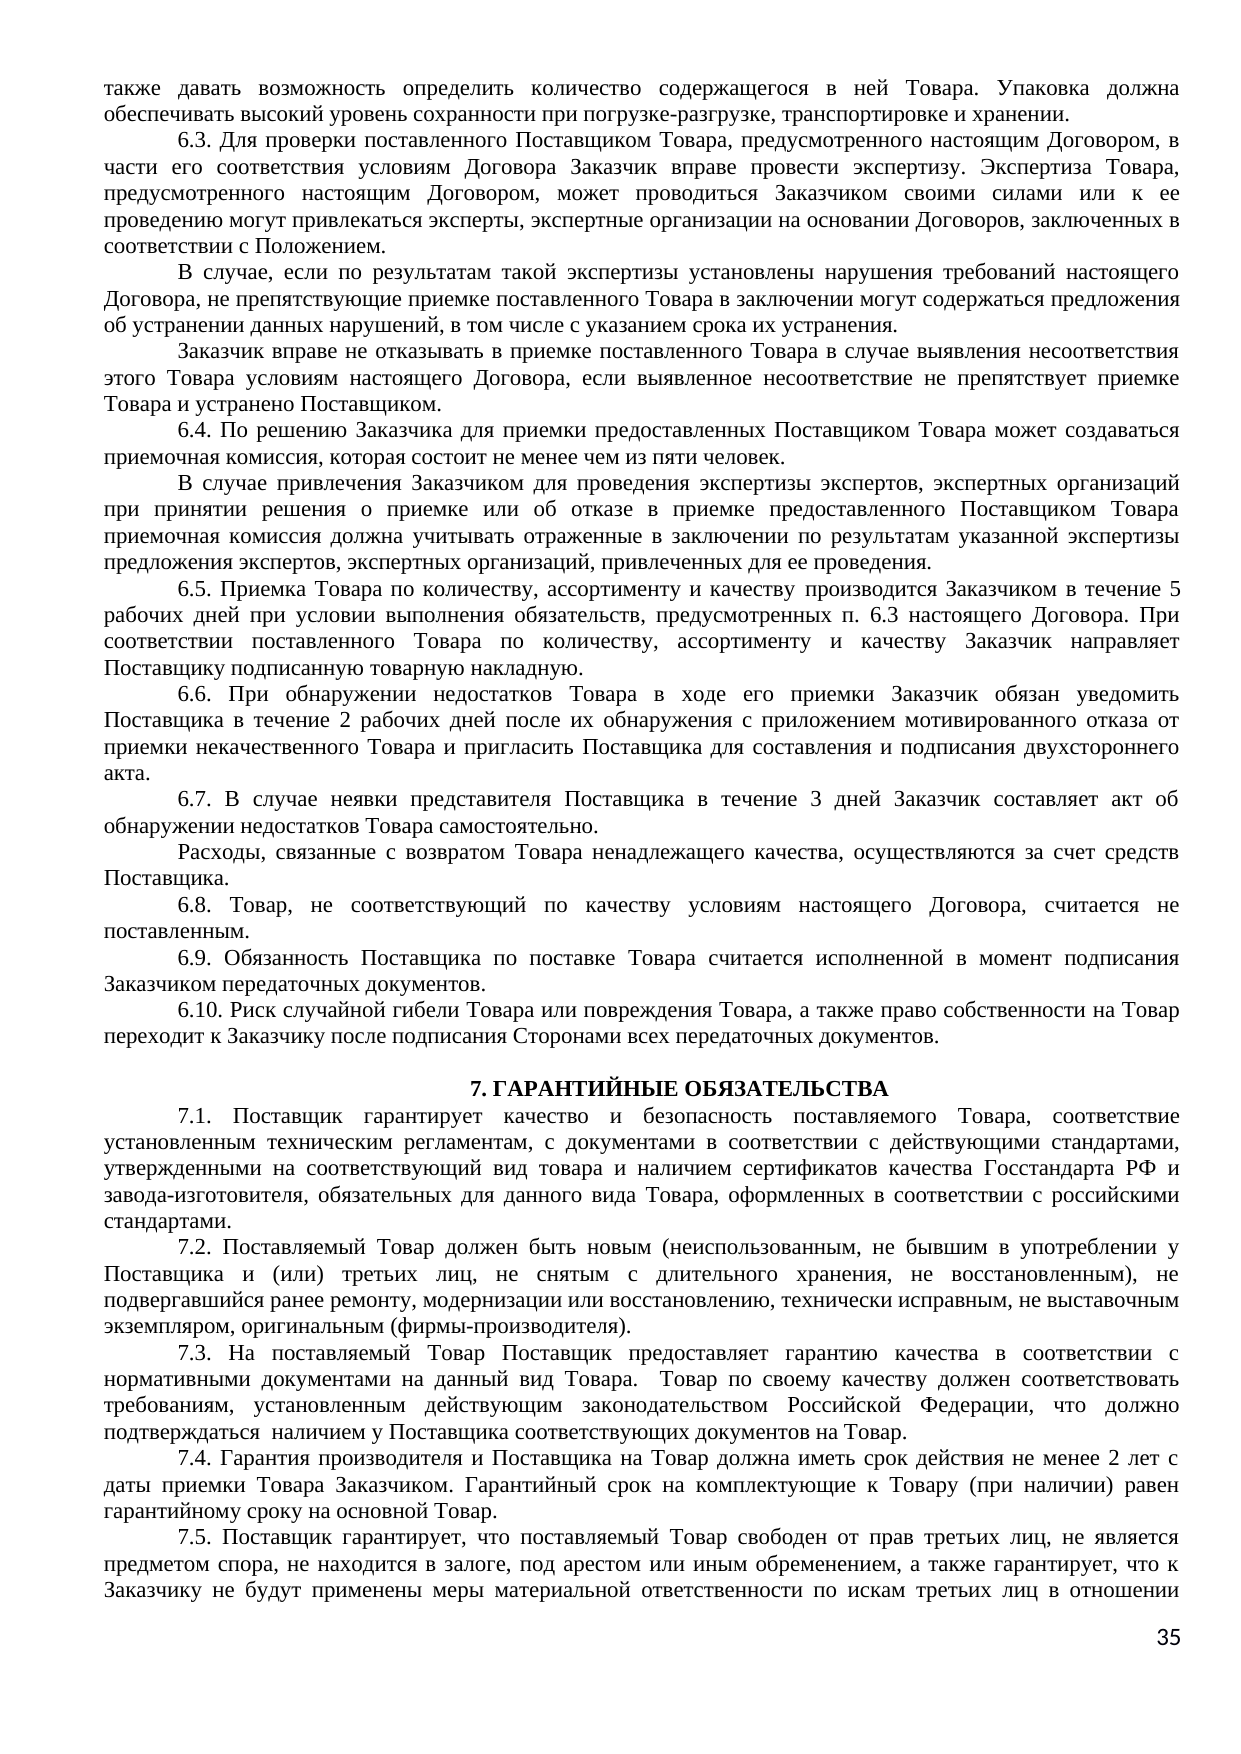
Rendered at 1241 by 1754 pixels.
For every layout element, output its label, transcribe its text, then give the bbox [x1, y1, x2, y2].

text 6.6. При обнаружении недостатков Товара в ходе его приемки Заказчик обязан уведомить Поставщика в течение 2 рабочих дней после их обнаружения с приложением мотивированного отказа от приемки некачественного Товара и пригласить Поставщика для составления и подписания двухстороннего акта. [103, 680, 1181, 785]
text 6.9. Обязанность Поставщика по поставке Товара считается исполненной в момент подписания Заказчиком передаточных документов. [103, 943, 1181, 996]
text 7. ГАРАНТИЙНЫЕ ОБЯЗАТЕЛЬСТВА [103, 1075, 1181, 1102]
text 6.4. По решению Заказчика для приемки предоставленных Поставщиком Товара может создаваться приемочная комиссия, которая состоит не менее чем из пяти человек. [103, 416, 1181, 469]
text 6.8. Товар, не соответствующий по качеству условиям настоящего Договора, считается не поставленным. [103, 891, 1181, 943]
text В случае привлечения Заказчиком для проведения экспертизы экспертов, экспертных организаций при принятии решения о приемке или об отказе в приемке предоставленного Поставщиком Товара приемочная комиссия должна учитывать отраженные в заключении по результатам указанной экспертизы предложения экспертов, экспертных организаций, привлеченных для ее проведения. [103, 469, 1181, 574]
text Заказчик вправе не отказывать в приемке поставленного Товара в случае выявления несоответствия этого Товара условиям настоящего Договора, если выявленное несоответствие не препятствует приемке Товара и устранено Поставщиком. [103, 337, 1181, 416]
text 6.3. Для проверки поставленного Поставщиком Товара, предусмотренного настоящим Договором, в части его соответствия условиям Договора Заказчик вправе провести экспертизу. Экспертиза Товара, предусмотренного настоящим Договором, может проводиться Заказчиком своими силами или к ее проведению могут привлекаться эксперты, экспертные организации на основании Договоров, заключенных в соответствии с Положением. [103, 127, 1181, 258]
text 7.1. Поставщик гарантирует качество и безопасность поставляемого Товара, соответствие установленным техническим регламентам, с документами в соответствии с действующими стандартами, утвержденными на соответствующий вид товара и наличием сертификатов качества Госстандарта РФ и завода-изготовителя, обязательных для данного вида Товара, оформленных в соответствии с российскими стандартами. [103, 1102, 1181, 1233]
text Расходы, связанные с возвратом Товара ненадлежащего качества, осуществляются за счет средств Поставщика. [103, 838, 1181, 891]
text 6.7. В случае неявки представителя Поставщика в течение 3 дней Заказчик составляет акт об обнаружении недостатков Товара самостоятельно. [103, 785, 1181, 838]
text 7.4. Гарантия производителя и Поставщика на Товар должна иметь срок действия не менее 2 лет с даты приемки Товара Заказчиком. Гарантийный срок на комплектующие к Товару (при наличии) равен гарантийному сроку на основной Товар. [103, 1444, 1181, 1523]
text В случае, если по результатам такой экспертизы установлены нарушения требований настоящего Договора, не препятствующие приемке поставленного Товара в заключении могут содержаться предложения об устранении данных нарушений, в том числе с указанием срока их устранения. [103, 258, 1181, 337]
text 6.10. Риск случайной гибели Товара или повреждения Товара, а также право собственности на Товар переходит к Заказчику после подписания Сторонами всех передаточных документов. [103, 996, 1181, 1049]
text 7.3. На поставляемый Товар Поставщик предоставляет гарантию качества в соответствии с нормативными документами на данный вид Товара. Товар по своему качеству должен соответствовать требованиям, установленным действующим законодательством Российской Федерации, что должно подтверждаться наличием у Поставщика соответствующих документов на Товар. [103, 1339, 1181, 1444]
text 6.5. Приемка Товара по количеству, ассортименту и качеству производится Заказчиком в течение 5 рабочих дней при условии выполнения обязательств, предусмотренных п. 6.3 настоящего Договора. При соответствии поставленного Товара по количеству, ассортименту и качеству Заказчик направляет Поставщику подписанную товарную накладную. [103, 574, 1181, 680]
text 7.2. Поставляемый Товар должен быть новым (неиспользованным, не бывшим в употреблении у Поставщика и (или) третьих лиц, не снятым с длительного хранения, не восстановленным), не подвергавшийся ранее ремонту, модернизации или восстановлению, технически исправным, не выставочным экземпляром, оригинальным (фирмы-производителя). [103, 1233, 1181, 1339]
